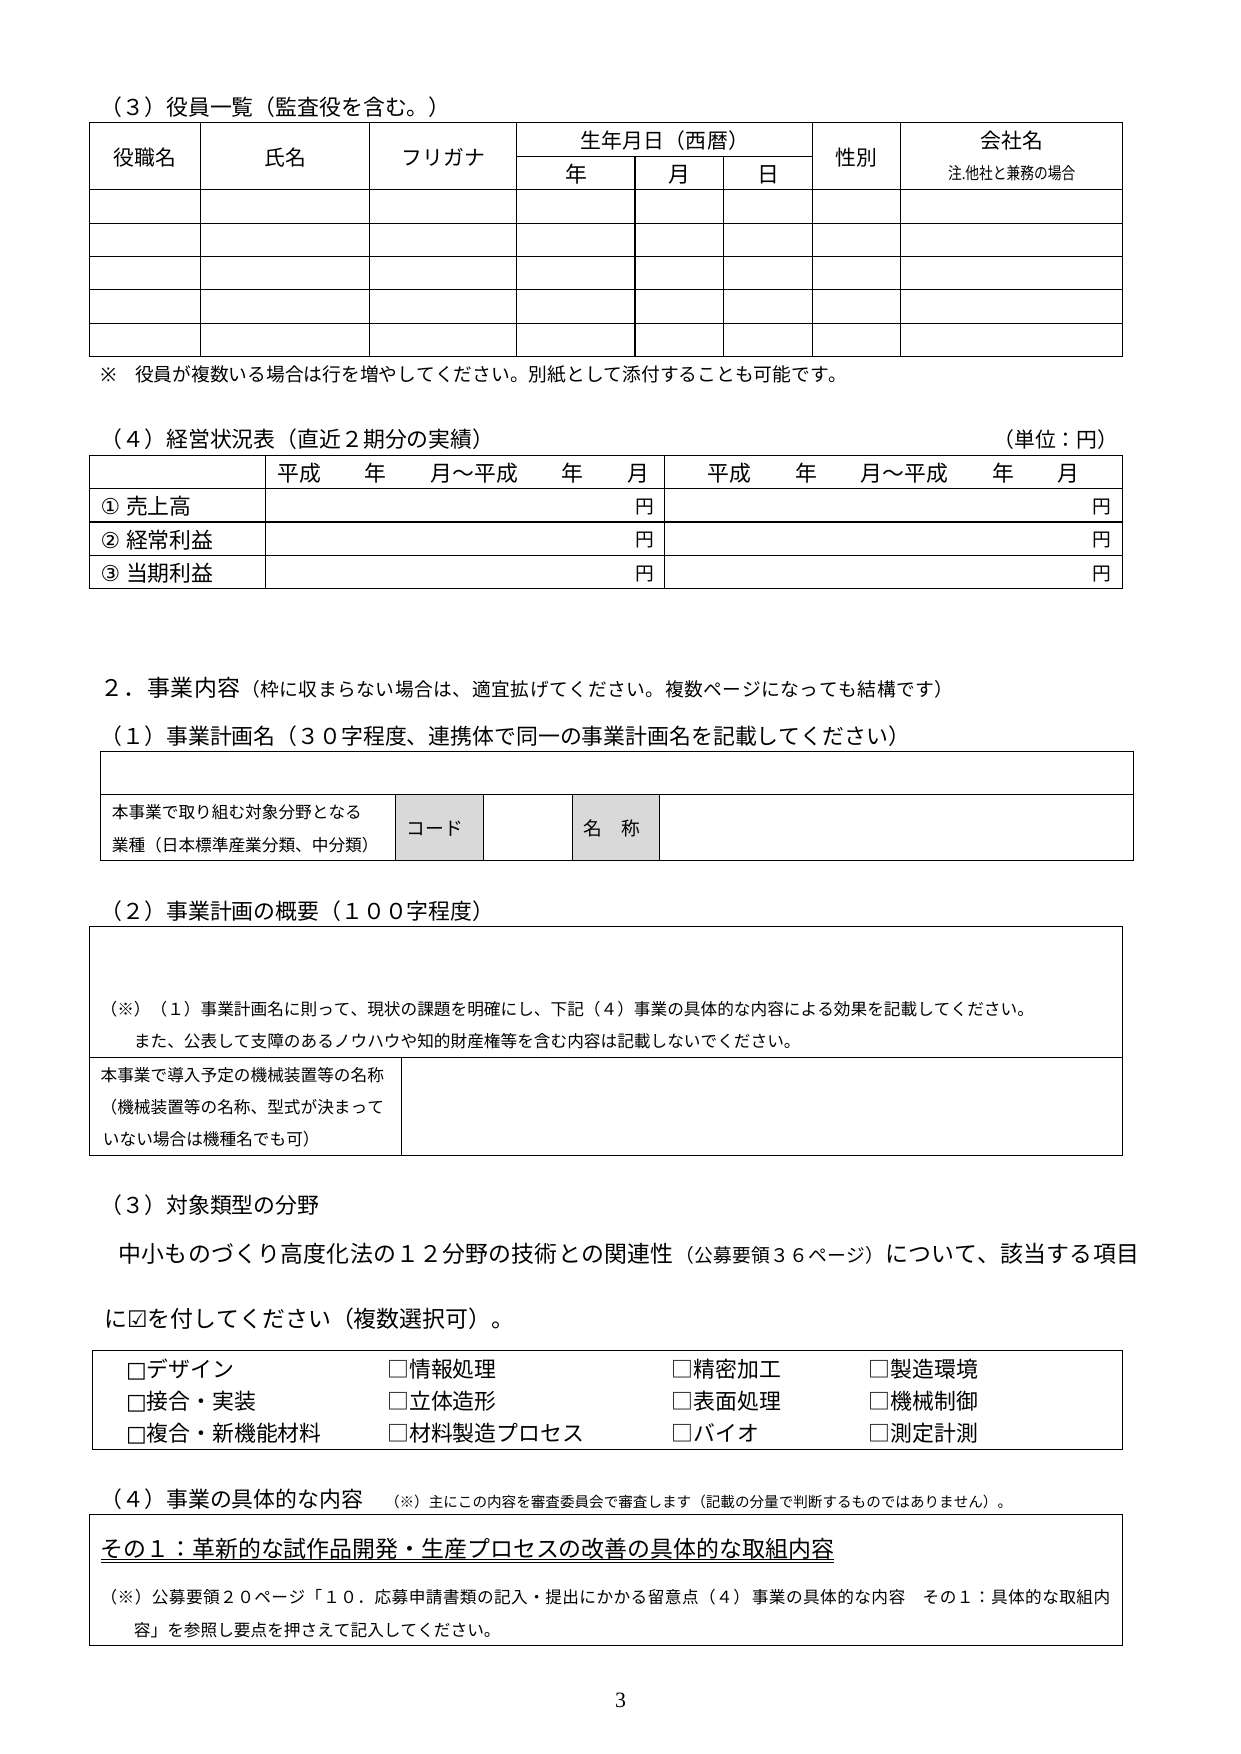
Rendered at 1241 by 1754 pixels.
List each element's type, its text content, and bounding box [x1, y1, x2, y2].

table_cell [636, 324, 723, 356]
table_cell [724, 224, 812, 256]
table_cell [813, 324, 900, 356]
table_cell ③ 当期利益 [90, 556, 265, 588]
table_cell [90, 290, 200, 323]
table_header 会社名 注.他社と兼務の場合 [901, 123, 1122, 189]
table_cell ① 売上高 [90, 489, 265, 521]
table_header （※）（１）事業計画名に則って、現状の課題を明確にし、下記（４）事業の具体的な内容による効果を記載してください。 また、公表して支障のあるノウハウや知的財産権等を含む内容は記載しないでください。 [90, 927, 1122, 1057]
table_cell [517, 257, 634, 289]
table_cell [901, 190, 1122, 222]
table_cell [660, 795, 1133, 860]
table_cell [201, 224, 369, 256]
table_cell [201, 324, 369, 356]
table_cell [813, 257, 900, 289]
table_cell [724, 190, 812, 222]
table_cell [370, 290, 516, 323]
table_cell [90, 190, 200, 222]
text （１）事業計画名（３０字程度、連携体で同一の事業計画名を記載してください） [100, 719, 1140, 751]
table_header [90, 1515, 1122, 1645]
table_cell [724, 257, 812, 289]
table_cell [901, 224, 1122, 256]
table_cell 年 [517, 157, 634, 189]
table_cell [402, 1058, 1122, 1155]
table_cell ② 経常利益 [90, 523, 265, 555]
table_cell [901, 324, 1122, 356]
text （３）対象類型の分野 [100, 1188, 1140, 1221]
table_cell [517, 190, 634, 222]
table_cell [201, 190, 369, 222]
table_cell 本事業で導入予定の機械装置等の名称 （機械装置等の名称、型式が決まっていない場合は機種名でも可） [90, 1058, 401, 1155]
table_header [101, 752, 1133, 794]
table_cell 円 [266, 523, 664, 555]
table_header 氏名 [201, 123, 369, 189]
table_cell [370, 257, 516, 289]
table_cell 円 [665, 556, 1122, 588]
table_cell [813, 224, 900, 256]
table_header 平成 年 月～平成 年 月 [665, 456, 1122, 488]
table_cell [901, 257, 1122, 289]
table_cell [636, 257, 723, 289]
table_cell [636, 224, 723, 256]
table_cell [636, 190, 723, 222]
table_cell [201, 257, 369, 289]
table_cell 本事業で取り組む対象分野となる 業種（日本標準産業分類、中分類） [101, 795, 395, 860]
table_cell [517, 324, 634, 356]
table_cell 名 称 [573, 795, 659, 860]
table_cell [636, 290, 723, 323]
table_cell [813, 290, 900, 323]
table_header 役職名 [90, 123, 200, 189]
table_cell [370, 224, 516, 256]
table_cell [370, 324, 516, 356]
table_cell [370, 190, 516, 222]
table_cell [517, 224, 634, 256]
table_cell 円 [266, 489, 664, 521]
table_cell コード [396, 795, 483, 860]
table_header 平成 年 月～平成 年 月 [266, 456, 664, 488]
table_cell [90, 324, 200, 356]
table_cell [90, 257, 200, 289]
table_header フリガナ [370, 123, 516, 189]
text （２）事業計画の概要（１００字程度） [100, 893, 1140, 926]
text （４）経営状況表（直近２期分の実績） （単位：円） [100, 422, 1140, 454]
table_cell 月 [636, 157, 723, 189]
table_cell [813, 190, 900, 222]
text ※ 役員が複数いる場合は行を増やしてください。別紙として添付することも可能です。 [100, 357, 1140, 390]
text （４）事業の具体的な内容 （※）主にこの内容を審査委員会で審査します（記載の分量で判断するものではありません）。 [100, 1482, 1140, 1514]
table_cell [901, 290, 1122, 323]
table_cell 円 [266, 556, 664, 588]
table_cell [90, 224, 200, 256]
table_cell 日 [724, 157, 812, 189]
table_cell 円 [665, 489, 1122, 521]
table_cell [724, 324, 812, 356]
table_cell [724, 290, 812, 323]
table_cell [201, 290, 369, 323]
table_cell [484, 795, 572, 860]
text ２．事業内容（枠に収まらない場合は、適宜拡げてください。複数ページになっても結構です） [100, 654, 1140, 719]
table_cell [517, 290, 634, 323]
table_header 生年月日（西暦） [517, 123, 812, 156]
text （３）役員一覧（監査役を含む。） [100, 90, 1140, 122]
table_cell 円 [665, 523, 1122, 555]
table_header □デザイン □情報処理 □精密加工 □製造環境 □接合・実装 □立体造形 □表面処理 □機械制御 □複合・新機能材料 □材料製造プロセス □バイオ □測定計測 [93, 1351, 1122, 1448]
table_header 性別 [813, 123, 900, 189]
table_header [90, 456, 265, 488]
text 中小ものづくり高度化法の１２分野の技術との関連性（公募要領３６ページ）について、該当する項目に☑を付してください（複数選択可）。 [104, 1221, 1140, 1350]
